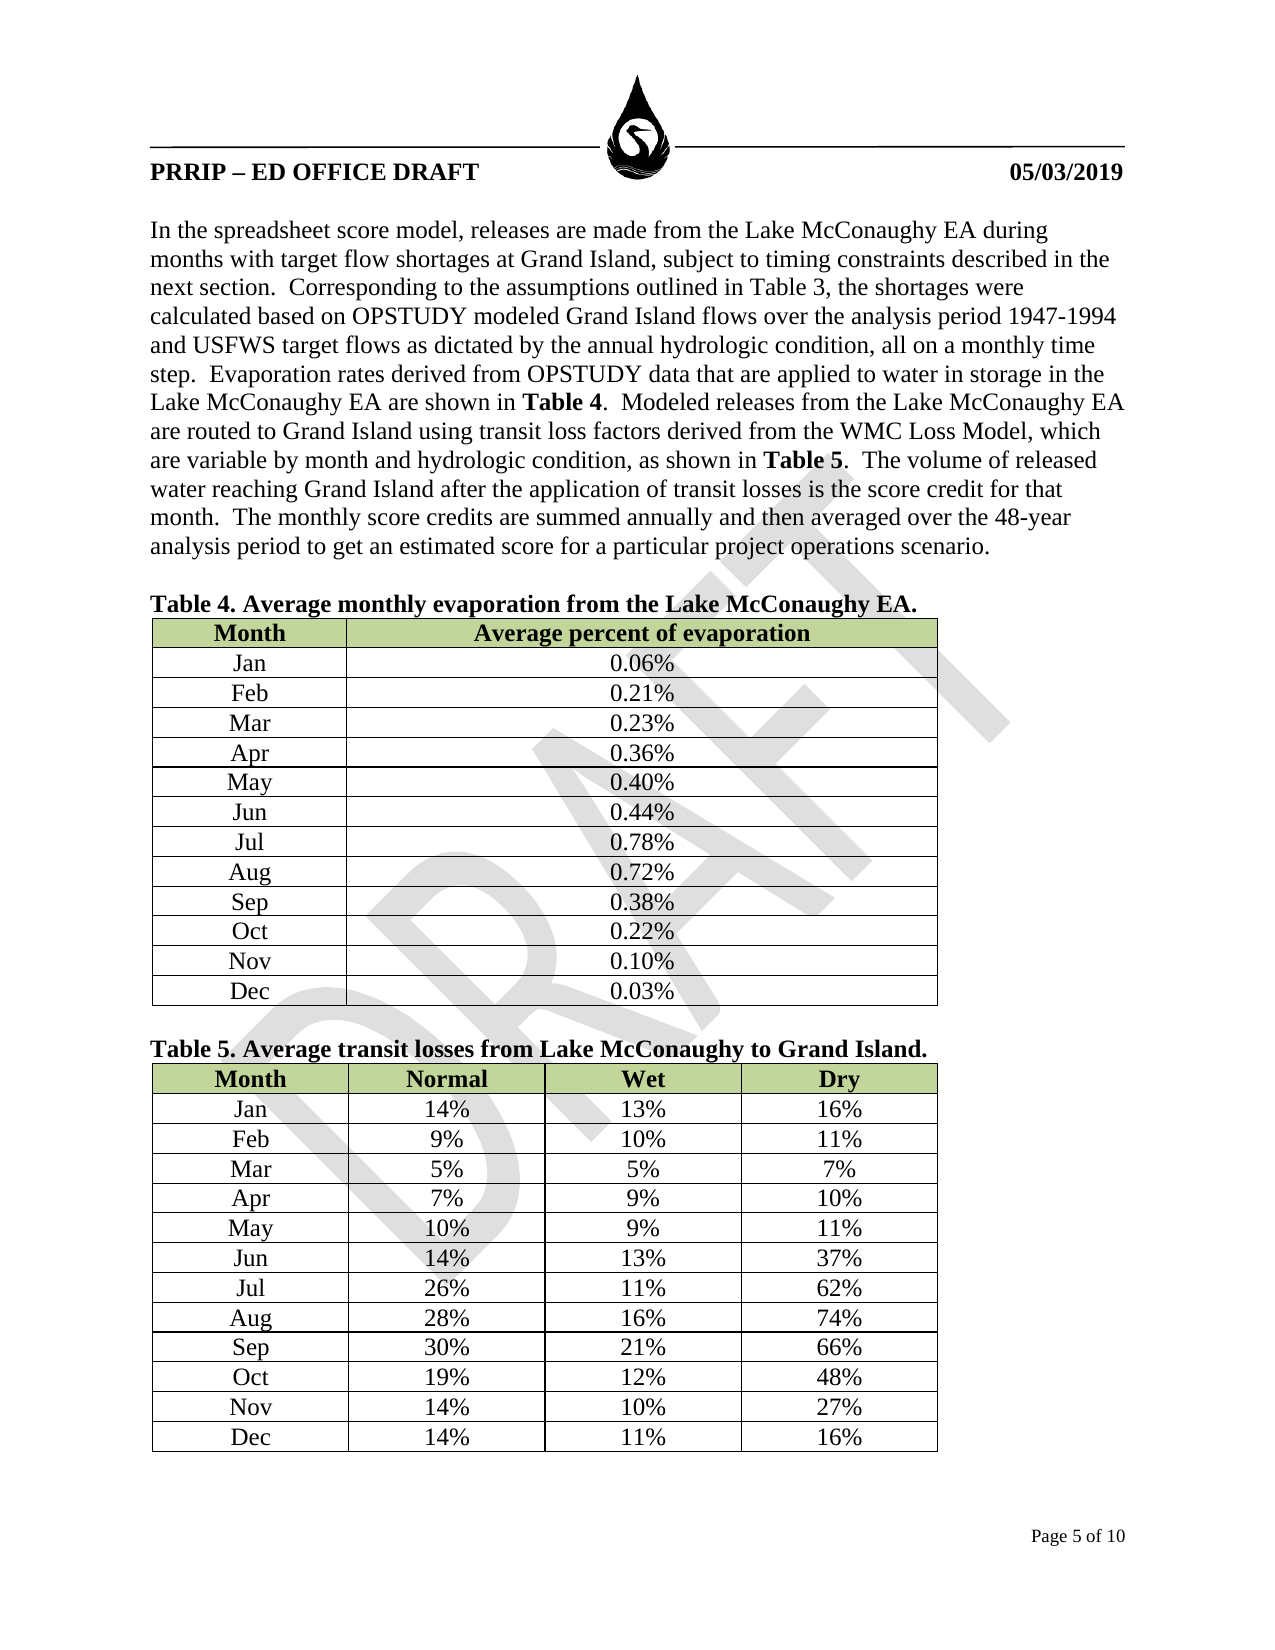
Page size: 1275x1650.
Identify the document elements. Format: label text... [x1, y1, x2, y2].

table_cell 0.22% [347, 916, 937, 945]
table_cell 0.78% [347, 827, 937, 856]
table_cell Jan [153, 1094, 348, 1123]
table_cell Aug [153, 857, 346, 886]
table_cell 7% [742, 1154, 937, 1182]
table_cell Feb [153, 678, 346, 707]
table_cell 11% [742, 1213, 937, 1242]
table_cell Dec [153, 1422, 348, 1451]
table_cell Jan [153, 648, 346, 677]
table_cell 48% [742, 1362, 937, 1391]
table_cell 28% [349, 1303, 544, 1331]
table_cell 66% [742, 1333, 937, 1361]
table_cell 16% [546, 1303, 741, 1331]
table_cell 21% [546, 1333, 741, 1361]
table_cell 13% [546, 1243, 741, 1272]
table_header Wet [546, 1064, 741, 1093]
table_cell 13% [546, 1094, 741, 1123]
table_cell Oct [153, 916, 346, 945]
table_cell Sep [153, 1333, 348, 1361]
table_header Normal [349, 1064, 544, 1093]
table_cell 14% [349, 1094, 544, 1123]
table_cell Oct [153, 1362, 348, 1391]
table_cell Jul [153, 1273, 348, 1302]
table_header Month [153, 619, 346, 647]
table_cell 5% [349, 1154, 544, 1182]
table_cell 16% [742, 1422, 937, 1451]
table_cell 16% [742, 1094, 937, 1123]
table_cell Mar [153, 1154, 348, 1182]
table_cell Jul [153, 827, 346, 856]
table_cell 0.72% [347, 857, 937, 886]
table_header Average percent of evaporation [347, 619, 937, 647]
table_cell Feb [153, 1124, 348, 1153]
list Table 4. Average monthly evaporation from the Lake McConaughy EA. [150, 589, 1125, 617]
table_cell Mar [153, 708, 346, 737]
table_cell 0.44% [347, 797, 937, 826]
table_cell Apr [153, 738, 346, 766]
picture [598, 75, 677, 181]
table_cell Dec [153, 976, 346, 1005]
table_cell 0.06% [347, 648, 937, 677]
table_header Month [153, 1064, 348, 1093]
table_cell 26% [349, 1273, 544, 1302]
table_cell Aug [153, 1303, 348, 1331]
table_cell 37% [742, 1243, 937, 1272]
table_cell 5% [546, 1154, 741, 1182]
list Table 5. Average transit losses from Lake McConaughy to Grand Island. [150, 1034, 1125, 1063]
table_cell Jun [153, 797, 346, 826]
table_cell 10% [546, 1392, 741, 1421]
table_cell 11% [546, 1273, 741, 1302]
table_cell 0.10% [347, 946, 937, 975]
table_cell 27% [742, 1392, 937, 1421]
table_cell 14% [349, 1422, 544, 1451]
table_cell Apr [153, 1184, 348, 1212]
table_cell 9% [546, 1184, 741, 1212]
table_cell 7% [349, 1184, 544, 1212]
table_cell 0.40% [347, 768, 937, 796]
table_header Dry [742, 1064, 937, 1093]
table_cell 0.21% [347, 678, 937, 707]
table_cell 30% [349, 1333, 544, 1361]
table_cell 19% [349, 1362, 544, 1391]
table_cell Sep [153, 887, 346, 915]
table_cell Nov [153, 946, 346, 975]
table_cell 11% [546, 1422, 741, 1451]
table_cell May [153, 768, 346, 796]
table_cell 0.23% [347, 708, 937, 737]
table_cell 12% [546, 1362, 741, 1391]
table_cell Jun [153, 1243, 348, 1272]
table_cell 0.36% [347, 738, 937, 766]
table_cell 14% [349, 1243, 544, 1272]
table_cell 9% [546, 1213, 741, 1242]
list In the spreadsheet score model, releases are made from the Lake McConaughy EA during months with target flow shortages at Grand Island, subject to timing constraints described in the next section. Corresponding to the assumptions outlined in Table 3, the shortages were calculated based on OPSTUDY modeled Grand Island flows over the analysis period 1947-1994 and USFWS target flows as dictated by the annual hydrologic condition, all on a monthly time step. Evaporation rates derived from OPSTUDY data that are applied to water in storage in the Lake McConaughy EA are shown in Table 4. Modeled releases from the Lake McConaughy EA are routed to Grand Island using transit loss factors derived from the WMC Loss Model, which are variable by month and hydrologic condition, as shown in Table 5. The volume of released water reaching Grand Island after the application of transit losses is the score credit for that month. The monthly score credits are summed annually and then averaged over the 48-year analysis period to get an estimated score for a particular project operations scenario. [150, 215, 1125, 560]
table_cell 11% [742, 1124, 937, 1153]
table_cell 10% [742, 1184, 937, 1212]
table_cell 0.03% [347, 976, 937, 1005]
table_cell Nov [153, 1392, 348, 1421]
table_cell 62% [742, 1273, 937, 1302]
table_cell 10% [349, 1213, 544, 1242]
table_cell 0.38% [347, 887, 937, 915]
table_cell 9% [349, 1124, 544, 1153]
table_cell 74% [742, 1303, 937, 1331]
table_cell 14% [349, 1392, 544, 1421]
table_cell May [153, 1213, 348, 1242]
table_cell 10% [546, 1124, 741, 1153]
